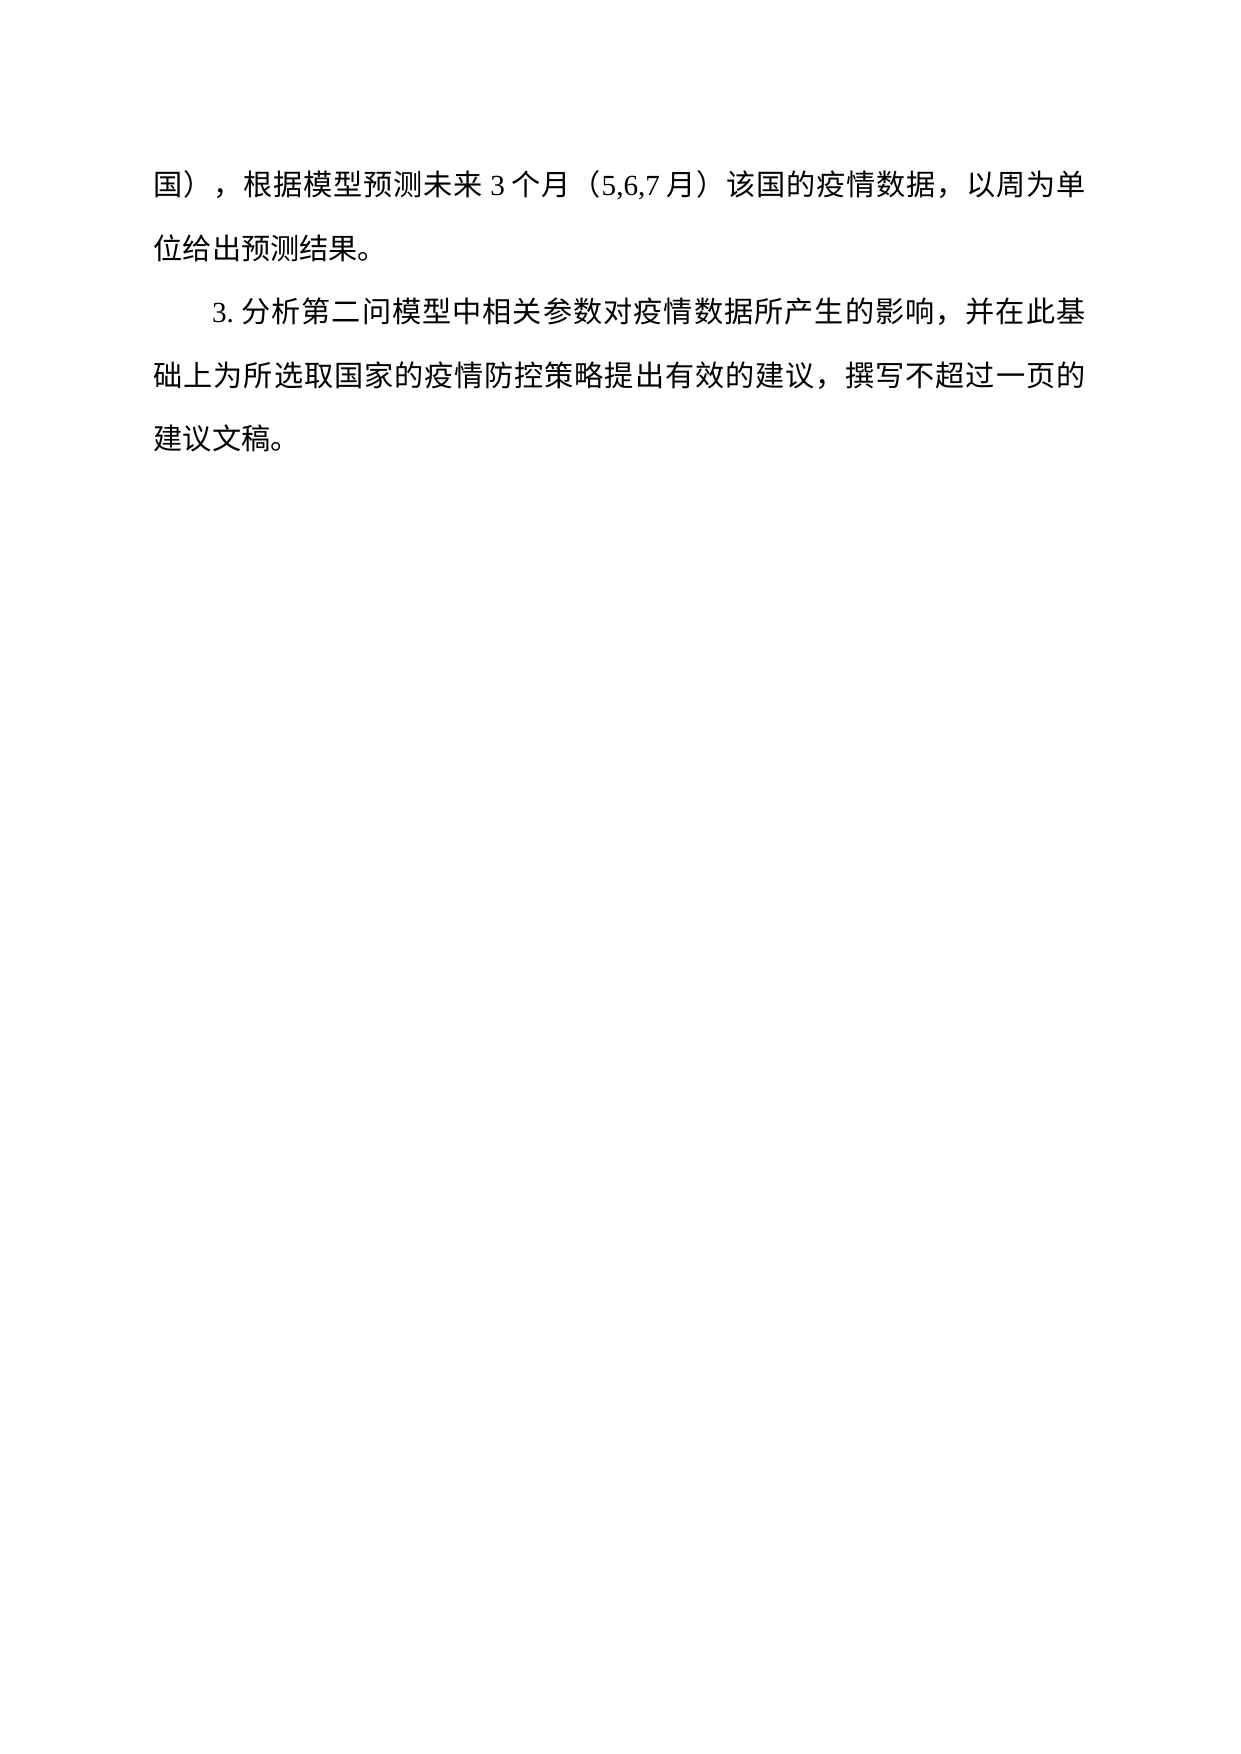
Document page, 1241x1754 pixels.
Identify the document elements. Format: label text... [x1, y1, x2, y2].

list 分析第二问模型中相关参数对疫情数据所产生的影响，并在此基础上为所选取国家的疫情防控策略提出有效的建议，撰写不超过一页的建议文稿。 [153, 289, 1087, 458]
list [153, 162, 1087, 268]
